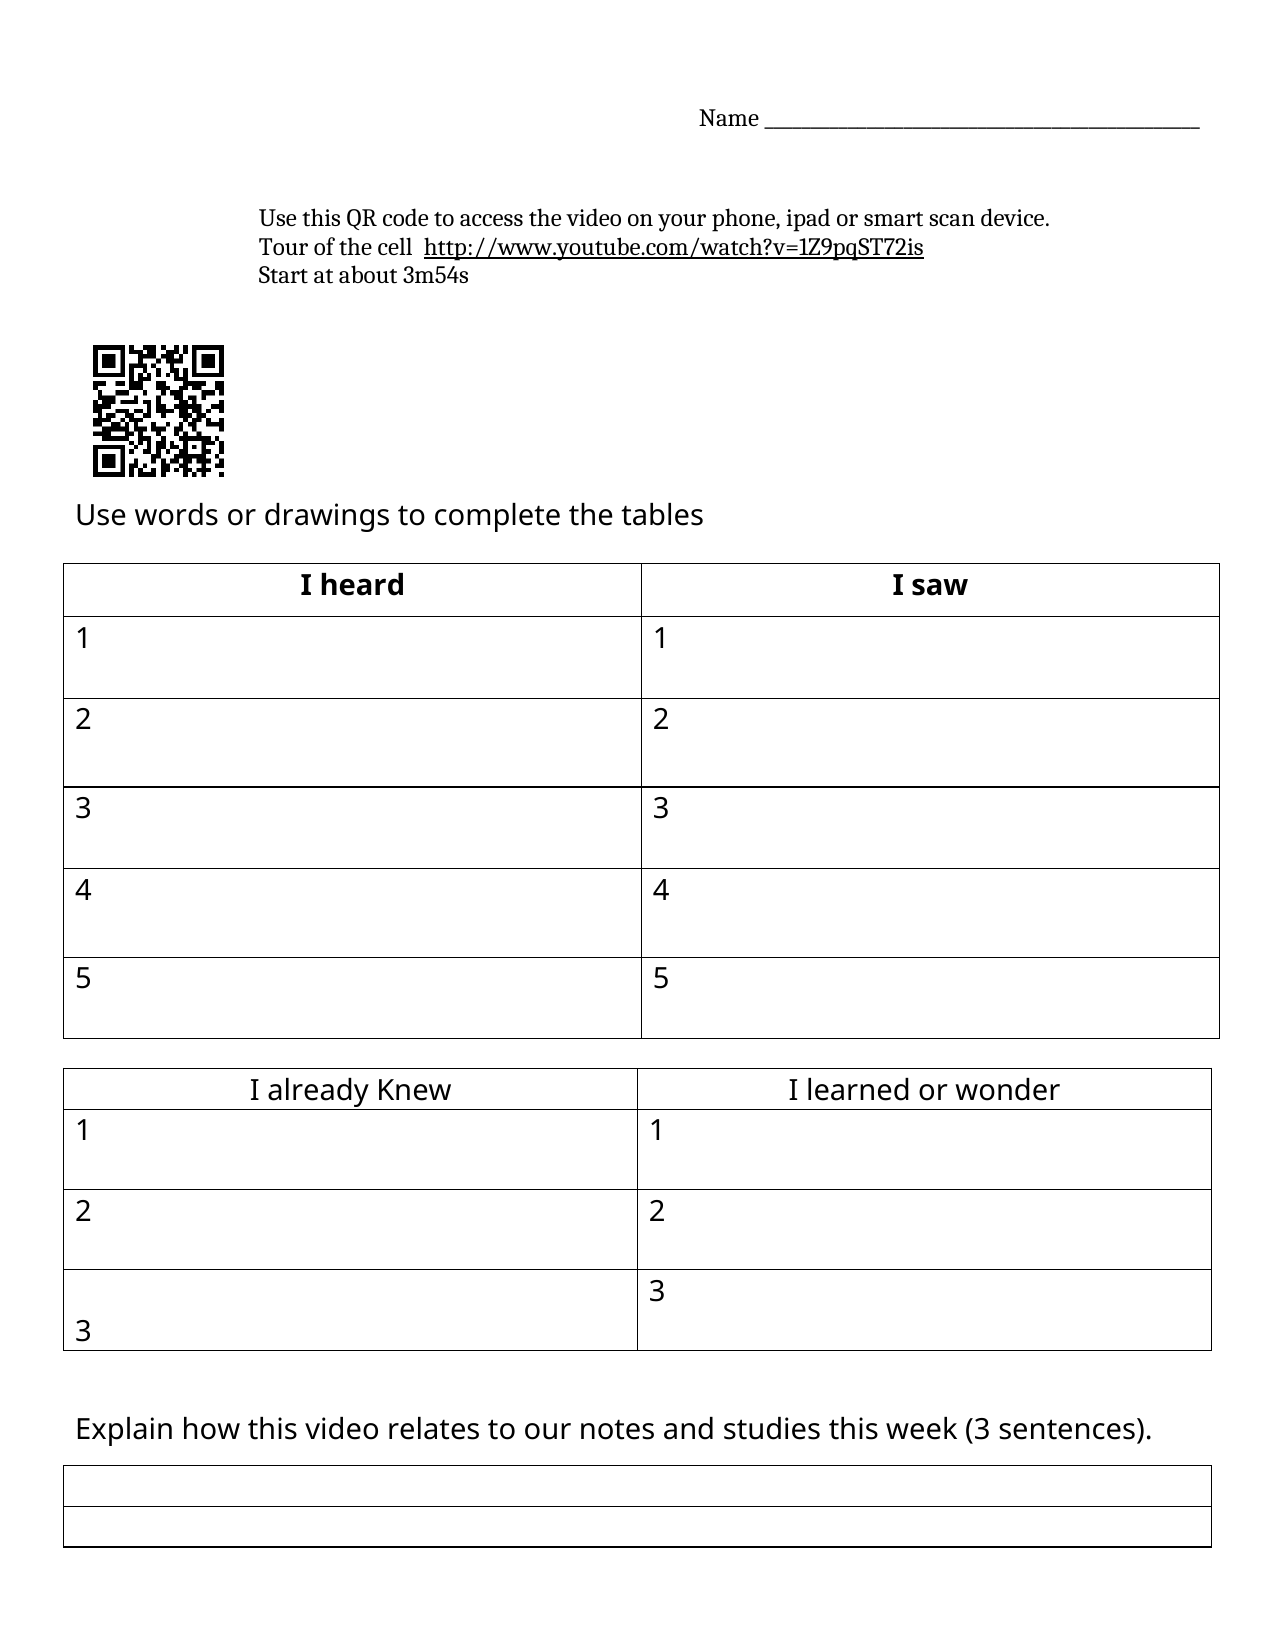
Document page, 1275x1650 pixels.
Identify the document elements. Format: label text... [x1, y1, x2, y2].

table_cell 3 [64, 1270, 637, 1350]
table_cell 4 [64, 869, 641, 957]
text Name _______________________________________________ [75, 75, 1200, 132]
table_header [64, 1466, 1211, 1506]
table_cell 5 [64, 958, 641, 1038]
table_cell 3 [64, 788, 641, 868]
table_cell 4 [642, 869, 1219, 957]
table_cell 2 [64, 1190, 637, 1269]
table_cell 5 [642, 958, 1219, 1038]
table_cell 2 [64, 699, 641, 786]
table_cell 1 [64, 617, 641, 697]
table_cell 1 [64, 1110, 637, 1189]
table_header I learned or wonder [638, 1069, 1211, 1108]
text Use words or drawings to complete the tables [75, 494, 1200, 534]
table_cell 1 [642, 617, 1219, 697]
text Explain how this video relates to our notes and studies this week (3 sentences). [75, 1408, 1200, 1448]
table_cell 3 [638, 1270, 1211, 1350]
picture [75, 327, 242, 495]
table_header I heard [64, 564, 641, 616]
table_cell 3 [642, 788, 1219, 868]
table_header I saw [642, 564, 1219, 616]
table_cell 2 [638, 1190, 1211, 1269]
table_header I already Knew [64, 1069, 637, 1108]
table_cell 2 [642, 699, 1219, 786]
table_cell 1 [638, 1110, 1211, 1189]
table_cell [64, 1507, 1211, 1546]
